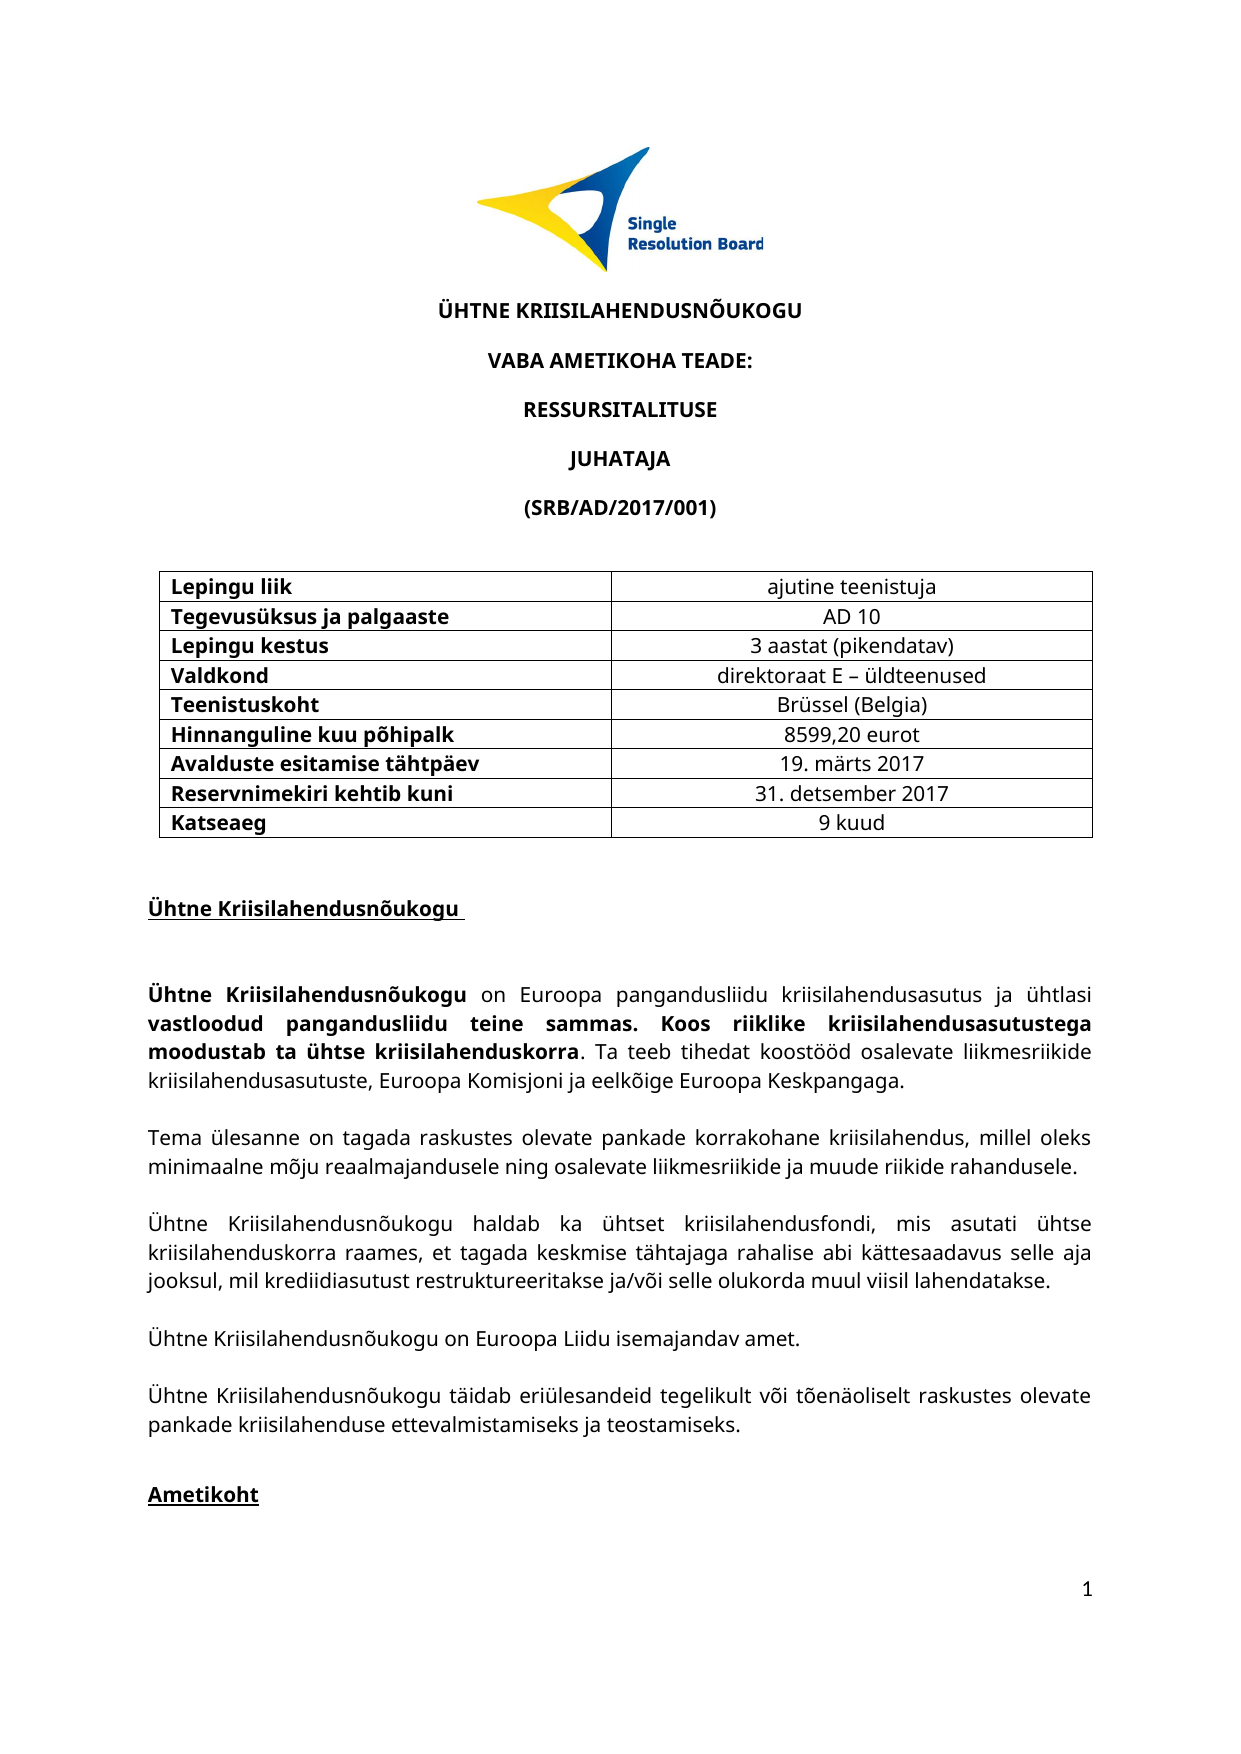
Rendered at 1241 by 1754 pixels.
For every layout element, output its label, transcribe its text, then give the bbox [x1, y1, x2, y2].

text Ühtne Kriisilahendusnõukogu täidab eriülesandeid tegelikult või tõenäoliselt raskustes olevate pankade kriisilahenduse ettevalmistamiseks ja teostamiseks. [148, 1382, 1093, 1438]
text RESSURSITALITUSE [148, 395, 1093, 423]
table_cell 8599,20 eurot [612, 720, 1092, 748]
table_cell Katseaeg [160, 808, 611, 837]
table_cell Avalduste esitamise tähtpäev [160, 749, 611, 778]
table_cell AD 10 [612, 602, 1092, 630]
table_cell Teenistuskoht [160, 690, 611, 719]
text Ühtne Kriisilahendusnõukogu on Euroopa Liidu isemajandav amet. [148, 1324, 1093, 1352]
table_header Lepingu liik [160, 572, 611, 601]
table_cell Lepingu kestus [160, 631, 611, 660]
table_cell Brüssel (Belgia) [612, 690, 1092, 719]
picture [477, 147, 764, 272]
table_cell 3 aastat (pikendatav) [612, 631, 1092, 660]
text Vaba ametikoha teade: [148, 346, 1093, 374]
table_cell 9 kuud [612, 808, 1092, 837]
table_cell direktoraat E – üldteenused [612, 661, 1092, 689]
table_cell 31. detsember 2017 [612, 779, 1092, 807]
text Ühtne Kriisilahendusnõukogu on Euroopa pangandusliidu kriisilahendusasutus ja ühtlasi vastloodud pangandusliidu teine sammas. Koos riiklike kriisilahendusasutustega moodustab ta ühtse kriisilahenduskorra. Ta teeb tihedat koostööd osalevate liikmesriikide kriisilahendusasutuste, Euroopa Komisjoni ja eelkõige Euroopa Keskpangaga. [148, 981, 1093, 1094]
table_cell Hinnanguline kuu põhipalk [160, 720, 611, 748]
text (SRB/AD/2017/001) [148, 493, 1093, 522]
table_cell Reservnimekiri kehtib kuni [160, 779, 611, 807]
text Ühtne Kriisilahendusnõukogu haldab ka ühtset kriisilahendusfondi, mis asutati ühtse kriisilahenduskorra raames, et tagada keskmise tähtajaga rahalise abi kättesaadavus selle aja jooksul, mil krediidiasutust restruktureeritakse ja/või selle olukorda muul viisil lahendatakse. [148, 1209, 1093, 1295]
text JUHATAJA [148, 444, 1093, 473]
table_cell Tegevusüksus ja palgaaste [160, 602, 611, 630]
text Tema ülesanne on tagada raskustes olevate pankade korrakohane kriisilahendus, millel oleks minimaalne mõju reaalmajandusele ning osalevate liikmesriikide ja muude riikide rahandusele. [148, 1123, 1093, 1180]
text Ametikoht [148, 1480, 1093, 1508]
table_cell 19. märts 2017 [612, 749, 1092, 778]
text ÜHTNE KRIISILAHENDUSNÕUKOGU [148, 296, 1093, 325]
table_header ajutine teenistuja [612, 572, 1092, 601]
table_cell Valdkond [160, 661, 611, 689]
text Ühtne Kriisilahendusnõukogu [148, 894, 1093, 923]
